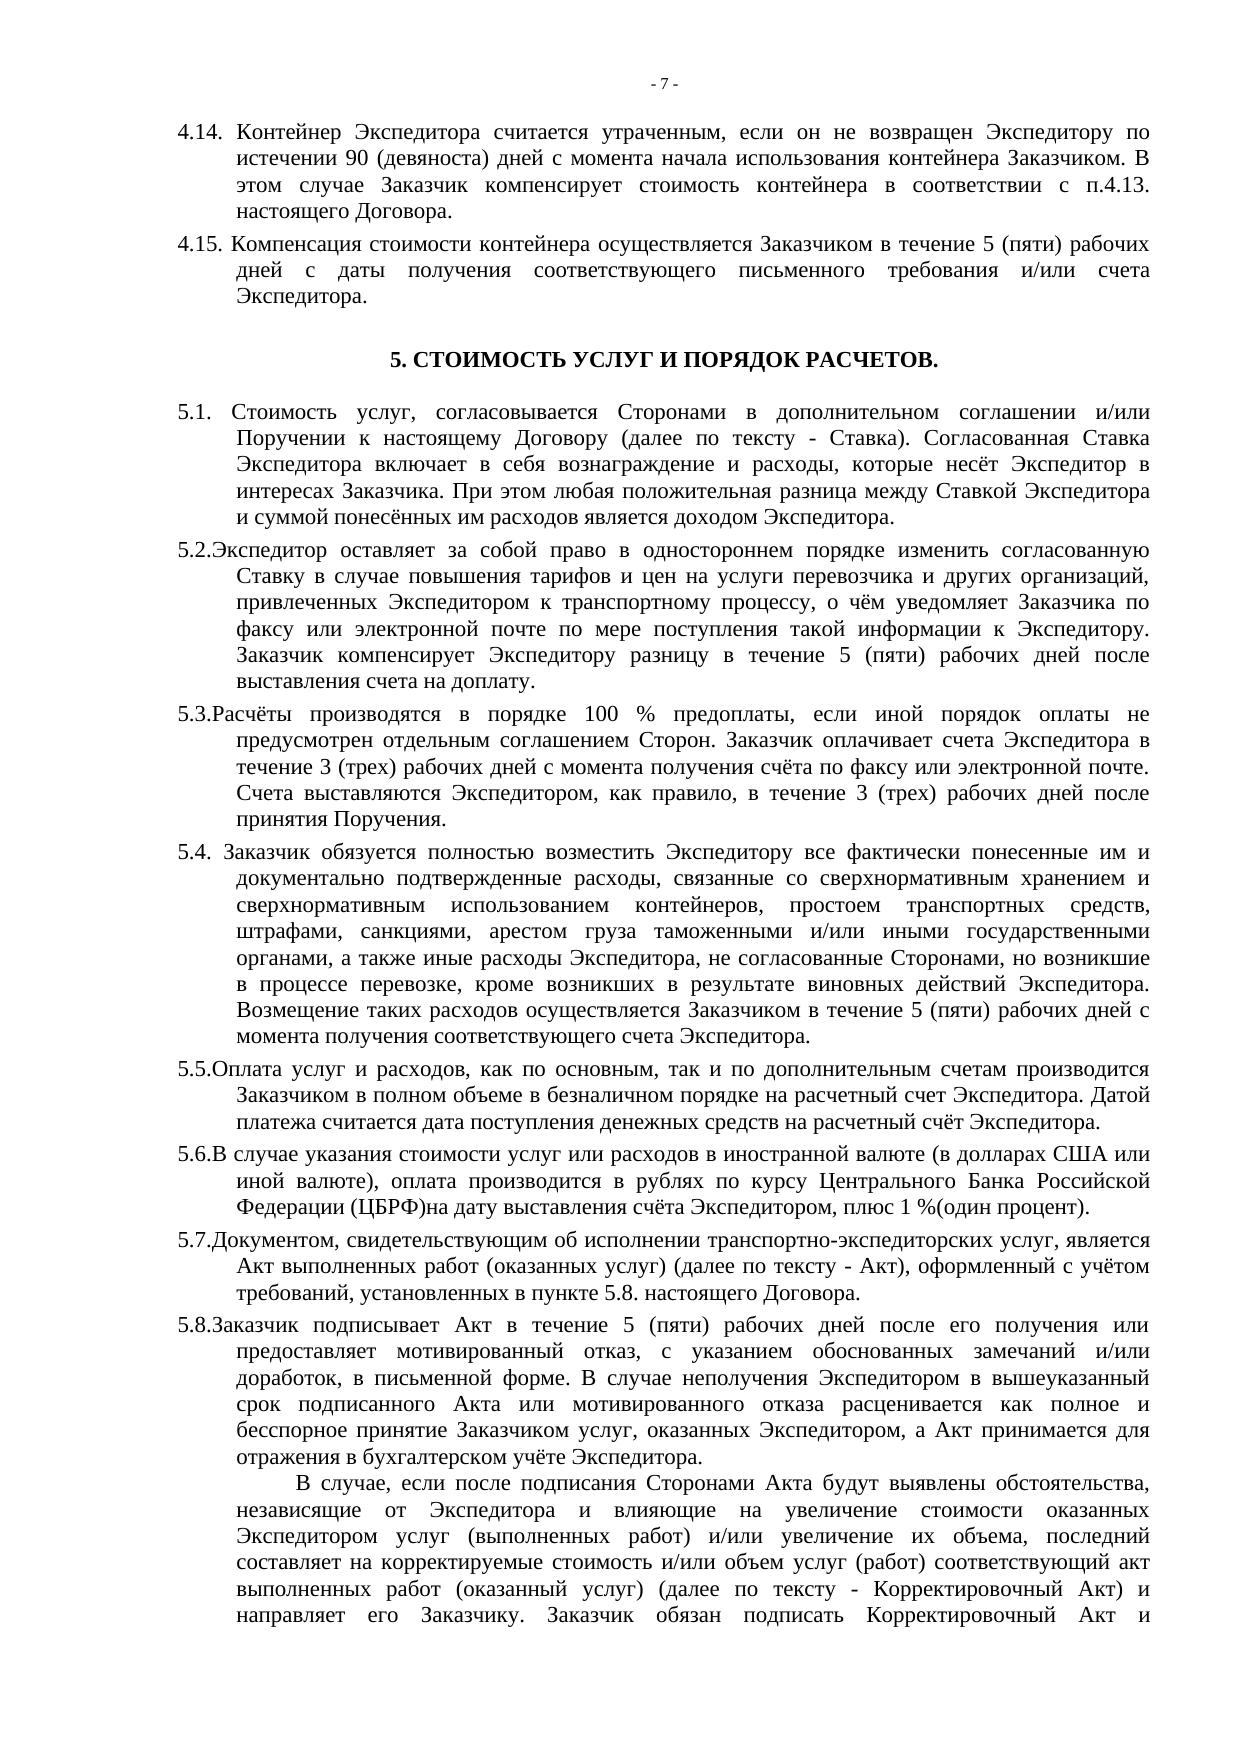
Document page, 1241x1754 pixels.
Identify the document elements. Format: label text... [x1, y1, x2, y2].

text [236, 1469, 1152, 1627]
text 5.8.Заказчик подписывает Акт в течение 5 (пяти) рабочих дней после его получения или предоставляет мотивированный отказ, с указанием обоснованных замечаний и/или доработок, в письменной форме. В случае неполучения Экспедитором в вышеуказанный срок подписанного Акта или мотивированного отказа расценивается как полное и бесспорное принятие Заказчиком услуг, оказанных Экспедитором, а Акт принимается для отражения в бухгалтерском учёте Экспедитора. [177, 1311, 1152, 1469]
text 4.14. Контейнер Экспедитора считается утраченным, если он не возвращен Экспедитору по истечении 90 (девяноста) дней с момента начала использования контейнера Заказчиком. В этом случае Заказчик компенсирует стоимость контейнера в соответствии с п.4.13. настоящего Договора. [177, 118, 1152, 223]
text 5.6.В случае указания стоимости услуг или расходов в иностранной валюте (в долларах США или иной валюте), оплата производится в рублях по курсу Центрального Банка Российской Федерации (ЦБРФ)на дату выставления счёта Экспедитором, плюс 1 %(один процент). [177, 1141, 1152, 1219]
text 5.7.Документом, свидетельствующим об исполнении транспортно-экспедиторских услуг, является Акт выполненных работ (оказанных услуг) (далее по тексту - Акт), оформленный с учётом требований, установленных в пункте 5.8. настоящего Договора. [177, 1226, 1152, 1305]
text 5.3.Расчёты производятся в порядке 100 % предоплаты, если иной порядок оплаты не предусмотрен отдельным соглашением Сторон. Заказчик оплачивает счета Экспедитора в течение 3 (трех) рабочих дней с момента получения счёта по факсу или электронной почте. Счета выставляются Экспедитором, как правило, в течение 3 (трех) рабочих дней после принятия Поручения. [177, 700, 1152, 832]
text 5.4. Заказчик обязуется полностью возместить Экспедитору все фактически понесенные им и документально подтвержденные расходы, связанные со сверхнормативным хранением и сверхнормативным использованием контейнеров, простоем транспортных средств, штрафами, санкциями, арестом груза таможенными и/или иными государственными органами, а также иные расходы Экспедитора, не согласованные Сторонами, но возникшие в процессе перевозке, кроме возникших в результате виновных действий Экспедитора. Возмещение таких расходов осуществляется Заказчиком в течение 5 (пяти) рабочих дней с момента получения соответствующего счета Экспедитора. [177, 838, 1152, 1049]
text 4.15. Компенсация стоимости контейнера осуществляется Заказчиком в течение 5 (пяти) рабочих дней с даты получения соответствующего письменного требования и/или счета Экспедитора. [177, 230, 1152, 309]
text 5. Стоимость услуг и порядок расчетов. [177, 346, 1152, 373]
text 5.2.Экспедитор оставляет за собой право в одностороннем порядке изменить согласованную Ставку в случае повышения тарифов и цен на услуги перевозчика и других организаций, привлеченных Экспедитором к транспортному процессу, о чём уведомляет Заказчика по факсу или электронной почте по мере поступления такой информации к Экспедитору. Заказчик компенсирует Экспедитору разницу в течение 5 (пяти) рабочих дней после выставления счета на доплату. [177, 536, 1152, 694]
text 5.1. Стоимость услуг, согласовывается Сторонами в дополнительном соглашении и/или Поручении к настоящему Договору (далее по тексту - Ставка). Согласованная Ставка Экспедитора включает в себя вознаграждение и расходы, которые несёт Экспедитор в интересах Заказчика. При этом любая положительная разница между Ставкой Экспедитора и суммой понесённых им расходов является доходом Экспедитора. [177, 398, 1152, 529]
text 5.5.Оплата услуг и расходов, как по основным, так и по дополнительным счетам производится Заказчиком в полном объеме в безналичном порядке на расчетный счет Экспедитора. Датой платежа считается дата поступления денежных средств на расчетный счёт Экспедитора. [177, 1055, 1152, 1134]
